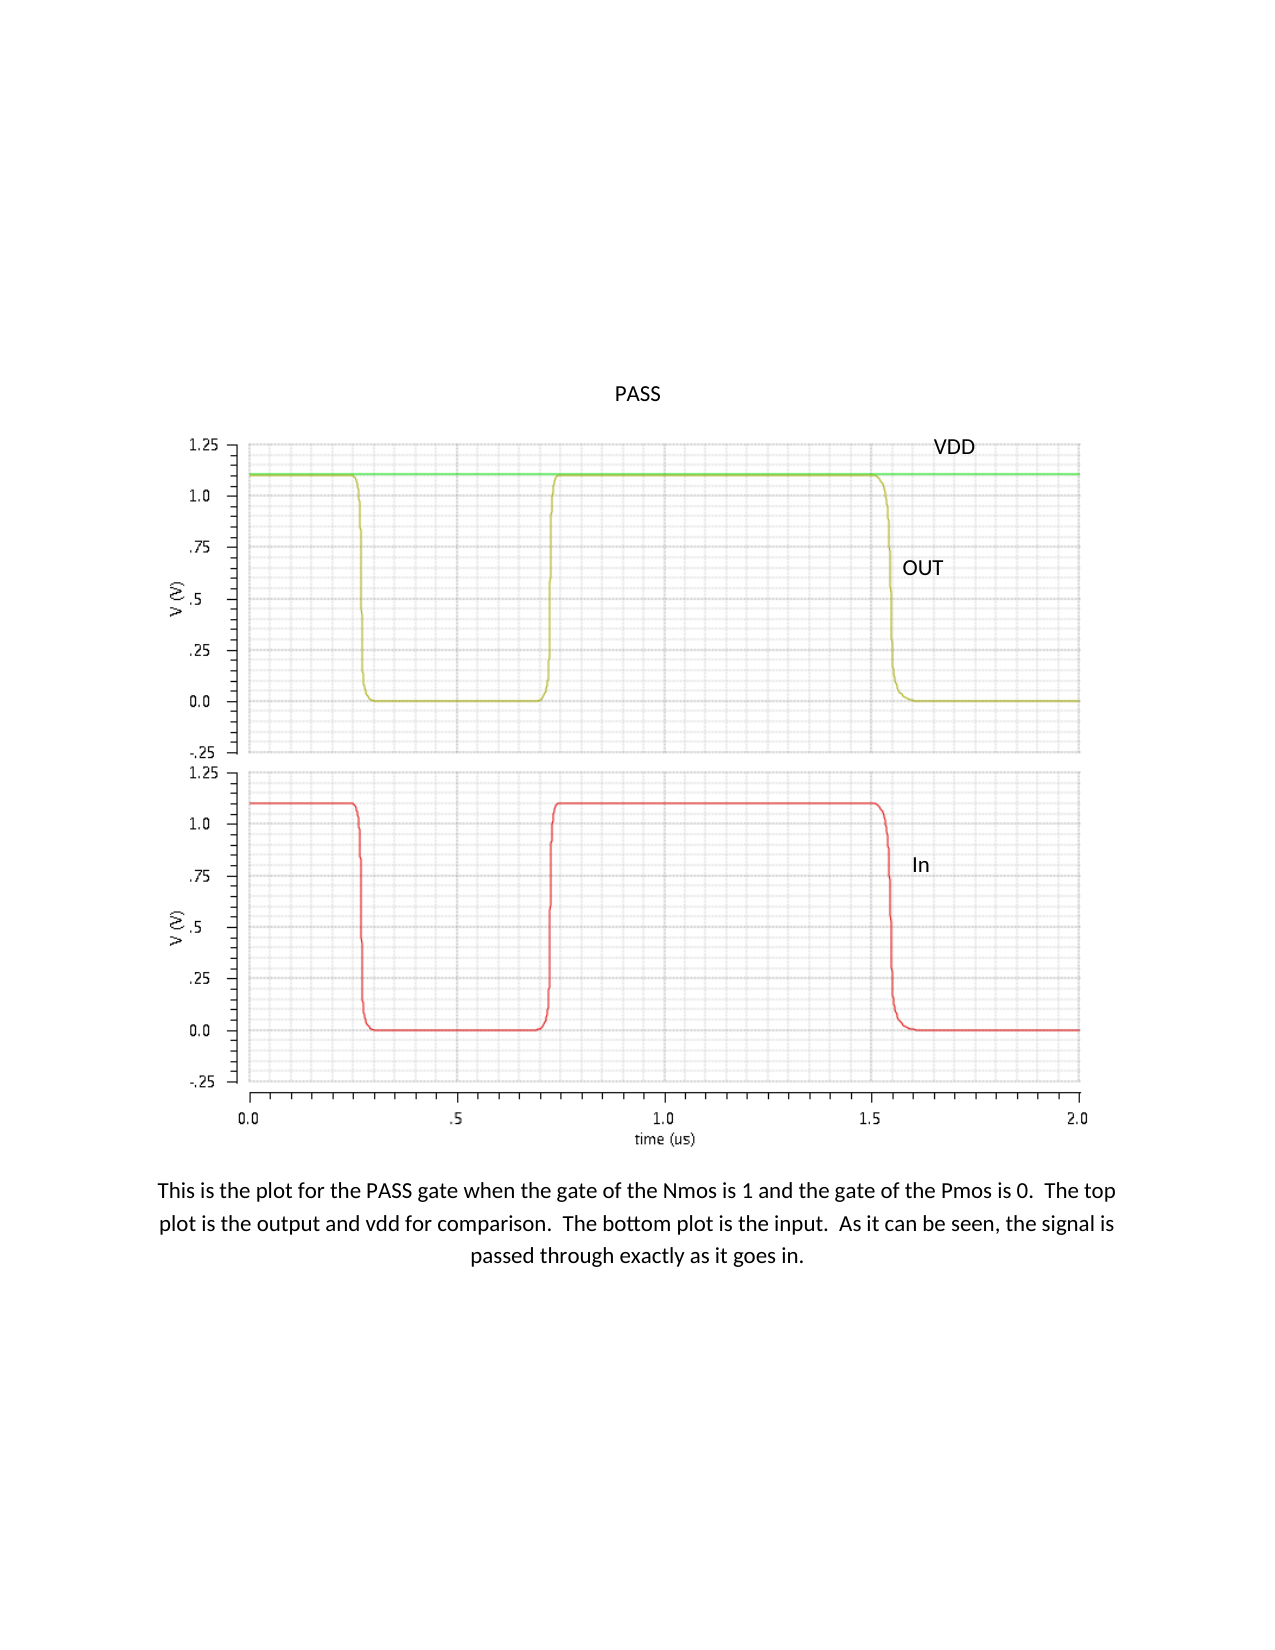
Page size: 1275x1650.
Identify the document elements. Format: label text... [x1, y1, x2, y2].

picture [163, 436, 1112, 1148]
text This is the plot for the PASS gate when the gate of the Nmos is 1 and the gate of the Pmos is 0. The top plot is the output and vdd for comparison. The bottom plot is the input. As it can be seen, the signal is passed through exactly as it goes in. [150, 1176, 1125, 1269]
text PASS [150, 379, 1125, 407]
